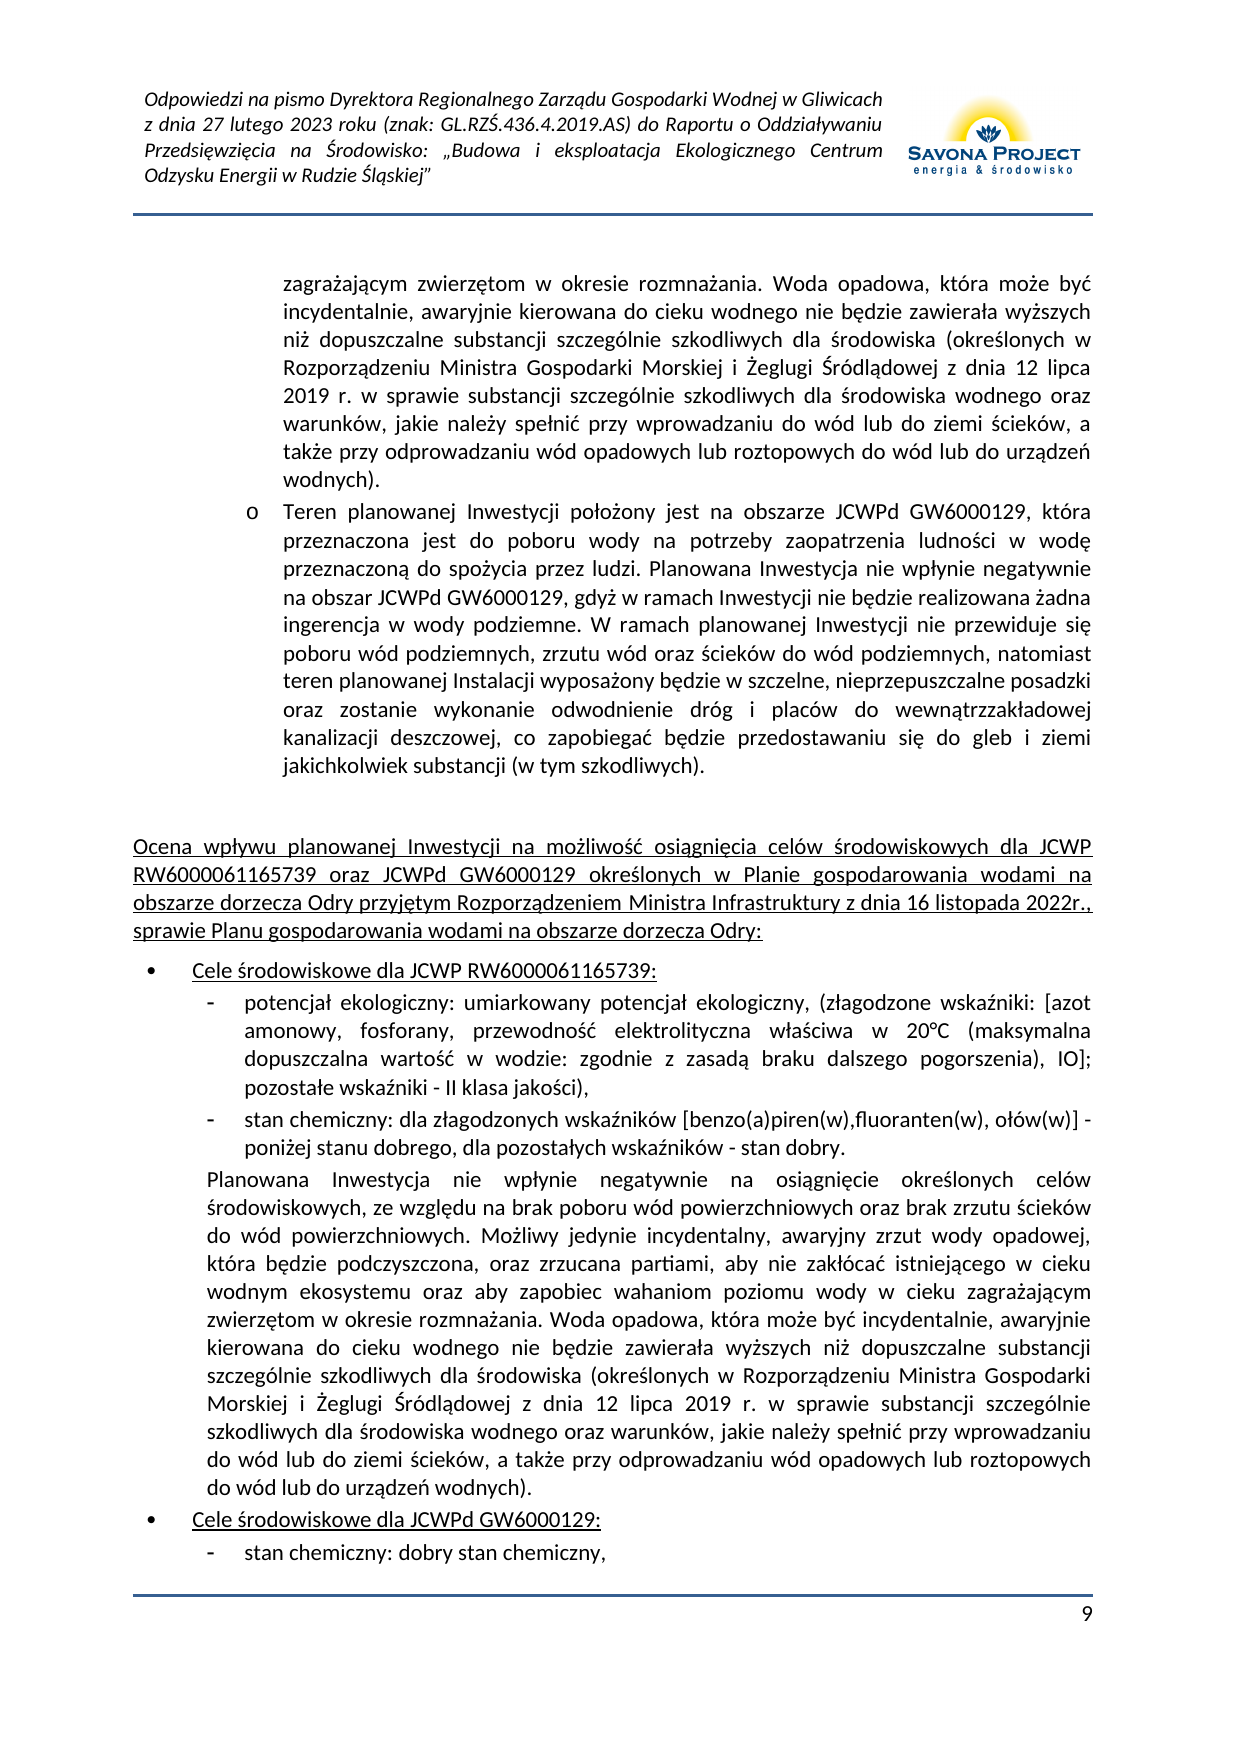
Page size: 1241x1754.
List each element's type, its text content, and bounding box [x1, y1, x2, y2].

list stan chemiczny: dobry stan chemiczny, [207, 1538, 1093, 1566]
list stan chemiczny: dla złagodzonych wskaźników [benzo(a)piren(w),fluoranten(w), ołów(w)] - poniżej stanu dobrego, dla pozostałych wskaźników - stan dobry. [207, 1105, 1093, 1161]
text Ocena wpływu planowanej Inwestycji na możliwość osiągnięcia celów środowiskowych dla JCWP RW6000061165739 oraz JCWPd GW6000129 określonych w Planie gospodarowania wodami na obszarze dorzecza Odry przyjętym Rozporządzeniem Ministra Infrastruktury z dnia 16 listopada 2022r., sprawie Planu gospodarowania wodami na obszarze dorzecza Odry: [133, 857, 1093, 912]
list Cele środowiskowe dla JCWPd GW6000129: [148, 1505, 1093, 1533]
text Ocena wpływu planowanej Inwestycji na możliwość osiągnięcia celów środowiskowych dla JCWP RW6000061165739 oraz JCWPd GW6000129 określonych w Planie gospodarowania wodami na obszarze dorzecza Odry przyjętym Rozporządzeniem Ministra Infrastruktury z dnia 16 listopada 2022r., sprawie Planu gospodarowania wodami na obszarze dorzecza Odry: [133, 913, 1093, 944]
text Ocena wpływu planowanej Inwestycji na możliwość osiągnięcia celów środowiskowych dla JCWP RW6000061165739 oraz JCWPd GW6000129 określonych w Planie gospodarowania wodami na obszarze dorzecza Odry przyjętym Rozporządzeniem Ministra Infrastruktury z dnia 16 listopada 2022r., sprawie Planu gospodarowania wodami na obszarze dorzecza Odry: [133, 832, 1093, 856]
list Teren planowanej Inwestycji położony jest na obszarze JCWPd GW6000129, która przeznaczona jest do poboru wody na potrzeby zaopatrzenia ludności w wodę przeznaczoną do spożycia przez ludzi. Planowana Inwestycja nie wpłynie negatywnie na obszar JCWPd GW6000129, gdyż w ramach Inwestycji nie będzie realizowana żadna ingerencja w wody podziemne. W ramach planowanej Inwestycji nie przewiduje się poboru wód podziemnych, zrzutu wód oraz ścieków do wód podziemnych, natomiast teren planowanej Instalacji wyposażony będzie w szczelne, nieprzepuszczalne posadzki oraz zostanie wykonanie odwodnienie dróg i placów do wewnątrzzakładowej kanalizacji deszczowej, co zapobiegać będzie przedostawaniu się do gleb i ziemi jakichkolwiek substancji (w tym szkodliwych). [245, 497, 1093, 779]
picture [908, 86, 1081, 176]
list potencjał ekologiczny: umiarkowany potencjał ekologiczny, (złagodzone wskaźniki: [azot amonowy, fosforany, przewodność elektrolityczna właściwa w 20°C (maksymalna dopuszczalna wartość w wodzie: zgodnie z zasadą braku dalszego pogorszenia), IO]; pozostałe wskaźniki - II klasa jakości), [207, 988, 1093, 1101]
list Cele środowiskowe dla JCWP RW6000061165739: [148, 956, 1093, 984]
text Planowana Inwestycja nie wpłynie negatywnie na osiągnięcie określonych celów środowiskowych, ze względu na brak poboru wód powierzchniowych oraz brak zrzutu ścieków do wód powierzchniowych. Możliwy jedynie incydentalny, awaryjny zrzut wody opadowej, która będzie podczyszczona, oraz zrzucana partiami, aby nie zakłócać istniejącego w cieku wodnym ekosystemu oraz aby zapobiec wahaniom poziomu wody w cieku zagrażającym zwierzętom w okresie rozmnażania. Woda opadowa, która może być incydentalnie, awaryjnie kierowana do cieku wodnego nie będzie zawierała wyższych niż dopuszczalne substancji szczególnie szkodliwych dla środowiska (określonych w Rozporządzeniu Ministra Gospodarki Morskiej i Żeglugi Śródlądowej z dnia 12 lipca 2019 r. w sprawie substancji szczególnie szkodliwych dla środowiska wodnego oraz warunków, jakie należy spełnić przy wprowadzaniu do wód lub do ziemi ścieków, a także przy odprowadzaniu wód opadowych lub roztopowych do wód lub do urządzeń wodnych). [207, 1165, 1093, 1501]
